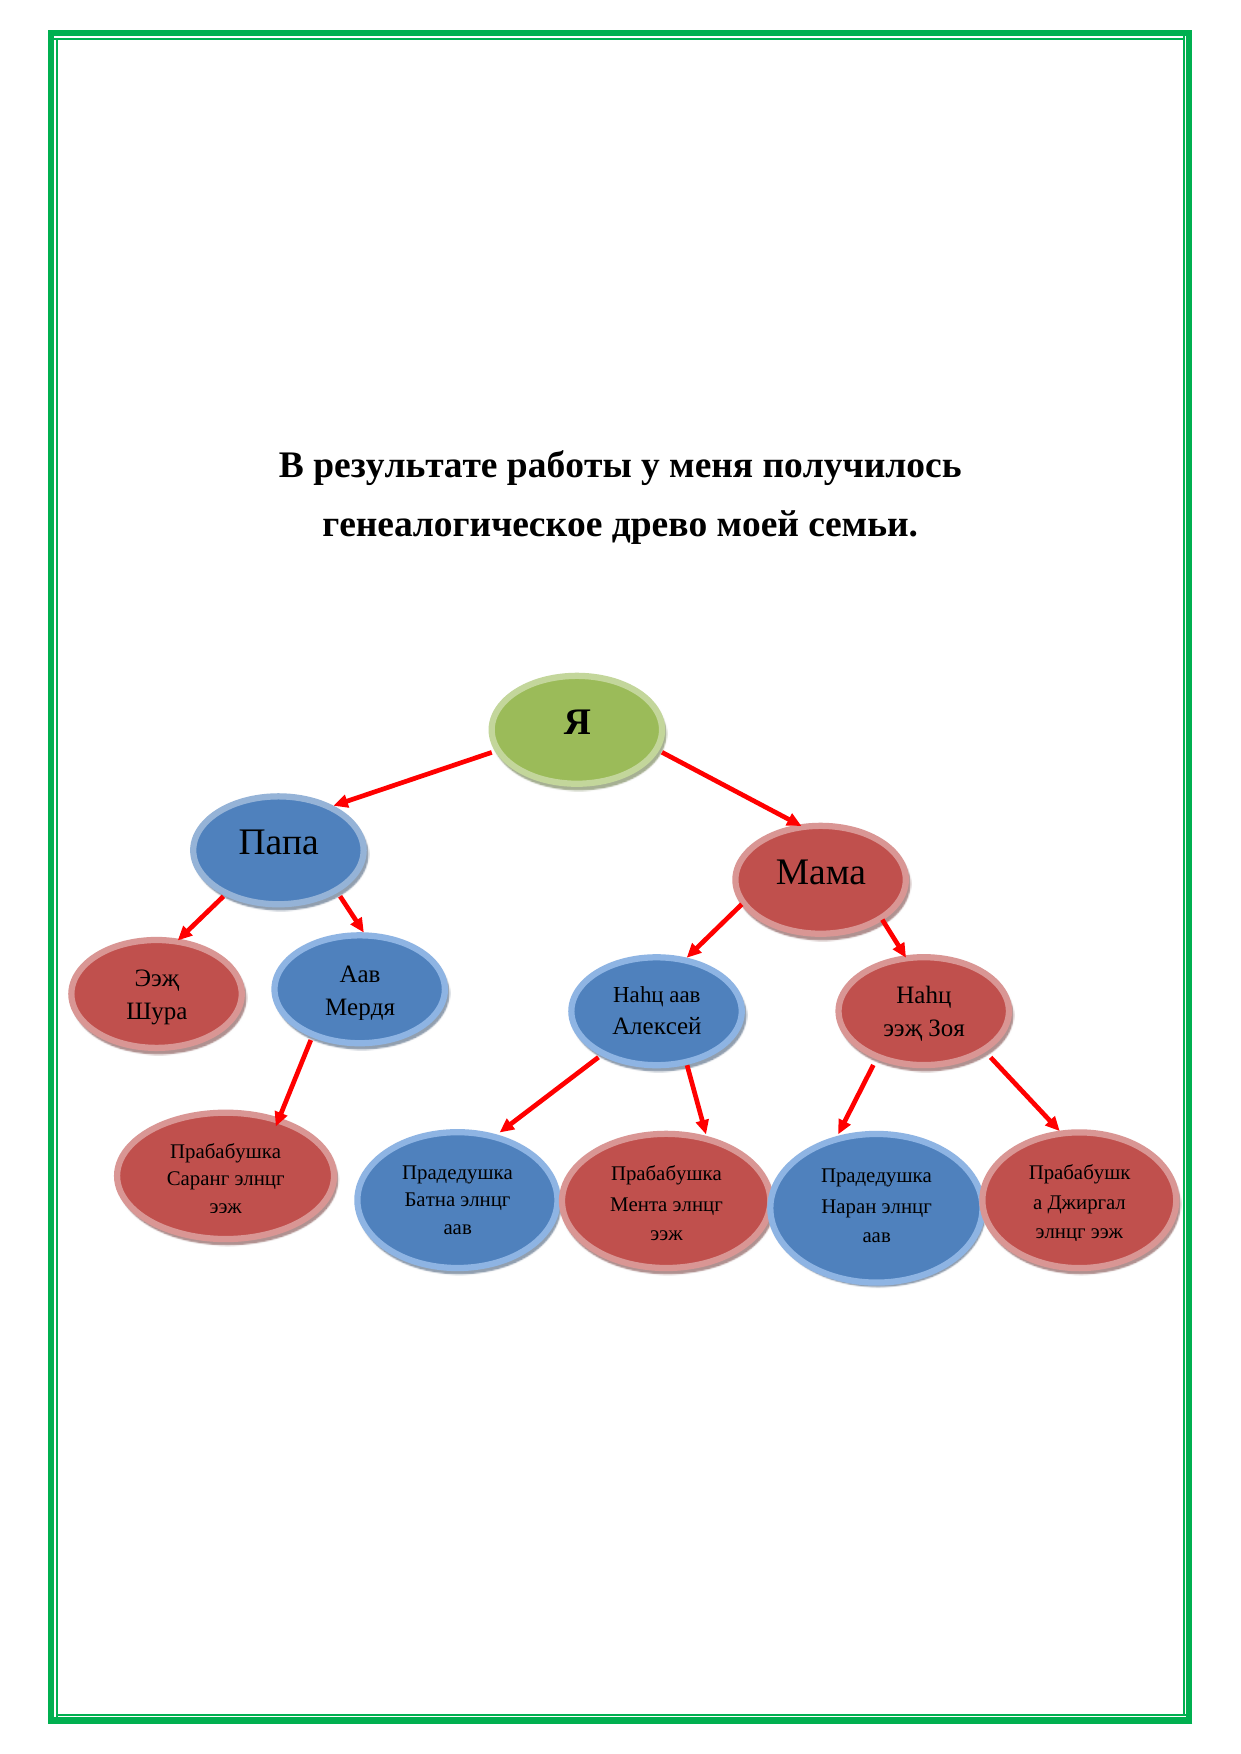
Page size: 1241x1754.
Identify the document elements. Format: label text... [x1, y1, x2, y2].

text генеалогическое древо моей семьи. [89, 502, 1152, 545]
text В результате работы у меня получилось [89, 443, 1152, 486]
